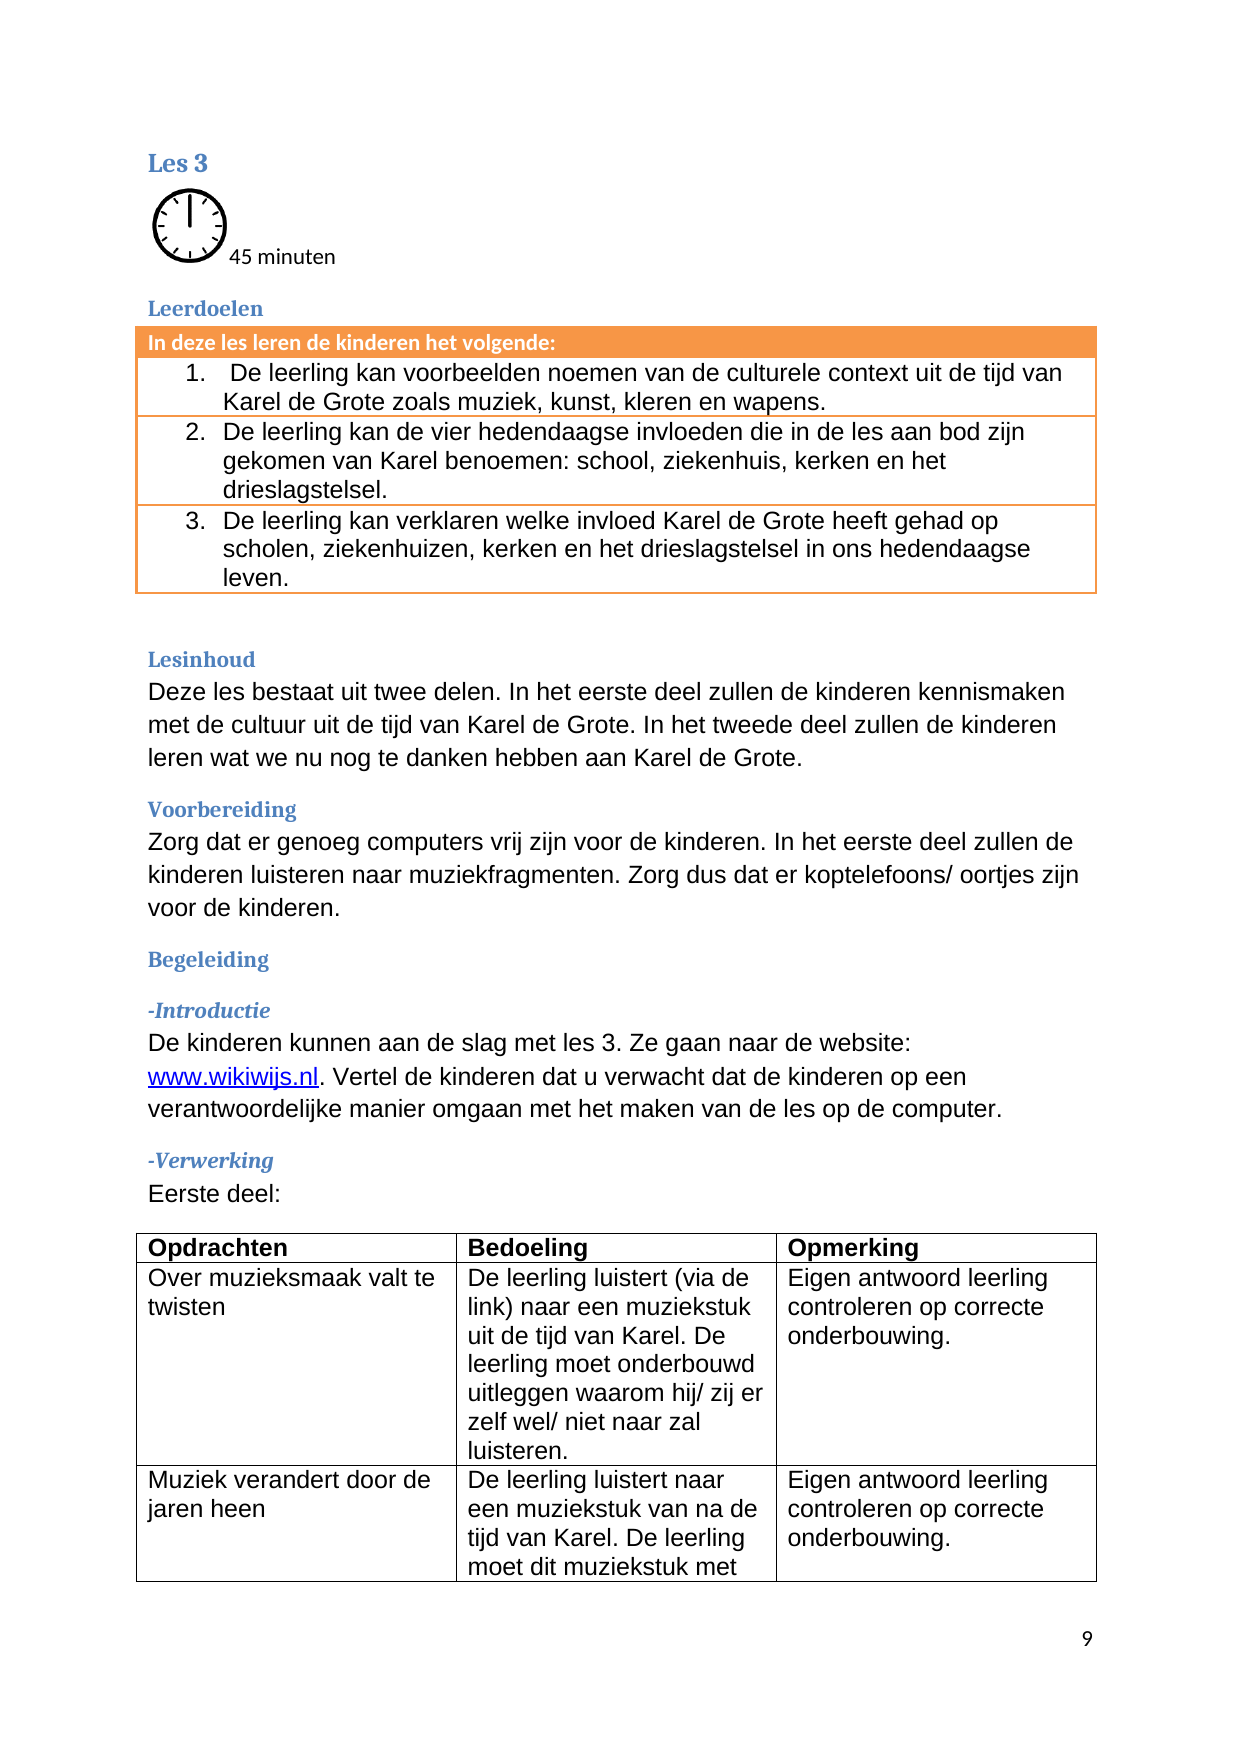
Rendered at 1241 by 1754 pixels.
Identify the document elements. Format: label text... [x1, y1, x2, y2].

subtitle Begeleiding [148, 947, 1093, 973]
text De kinderen kunnen aan de slag met les 3. Ze gaan naar de website: www.wikiwijs.nl. Vertel de kinderen dat u verwacht dat de kinderen op een verantwoordelijke manier omgaan met het maken van de les op de computer. [148, 1028, 1093, 1123]
subtitle Leerdoelen [148, 295, 1093, 322]
text Deze les bestaat uit twee delen. In het eerste deel zullen de kinderen kennismaken met de cultuur uit de tijd van Karel de Grote. In het tweede deel zullen de kinderen leren wat we nu nog te danken hebben aan Karel de Grote. [148, 677, 1093, 772]
table_header Bedoeling [457, 1234, 776, 1262]
table_cell De leerling kan de vier hedendaagse invloeden die in de les aan bod zijn gekomen van Karel benoemen: school, ziekenhuis, kerken en het drieslagstelsel. [138, 417, 1095, 503]
table_cell De leerling kan voorbeelden noemen van de culturele context uit de tijd van Karel de Grote zoals muziek, kunst, kleren en wapens. [138, 358, 1095, 415]
table_header Opdrachten [137, 1234, 456, 1262]
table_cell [777, 1466, 1096, 1581]
subtitle Les 3 [148, 148, 1093, 179]
subtitle -Introductie [148, 998, 1093, 1024]
table_header Opmerking [777, 1234, 1096, 1262]
subtitle Voorbereiding [148, 797, 1093, 823]
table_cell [457, 1466, 776, 1581]
subtitle Lesinhoud [148, 647, 1093, 673]
subtitle -Verwerking [148, 1148, 1093, 1175]
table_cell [137, 1466, 456, 1581]
text Eerste deel: [148, 1178, 1093, 1207]
table_cell Over muzieksmaak valt te twisten [137, 1263, 456, 1464]
picture [147, 183, 229, 265]
table_cell De leerling luistert (via de link) naar een muziekstuk uit de tijd van Karel. De leerling moet onderbouwd uitleggen waarom hij/ zij er zelf wel/ niet naar zal luisteren. [457, 1263, 776, 1464]
text 45 minuten [148, 183, 1093, 270]
table_cell De leerling kan verklaren welke invloed Karel de Grote heeft gehad op scholen, ziekenhuizen, kerken en het drieslagstelsel in ons hedendaagse leven. [138, 506, 1095, 592]
text Zorg dat er genoeg computers vrij zijn voor de kinderen. In het eerste deel zullen de kinderen luisteren naar muziekfragmenten. Zorg dus dat er koptelefoons/ oortjes zijn voor de kinderen. [148, 827, 1093, 922]
table_header In deze les leren de kinderen het volgende: [138, 328, 1095, 356]
table_cell Eigen antwoord leerling controleren op correcte onderbouwing. [777, 1263, 1096, 1464]
